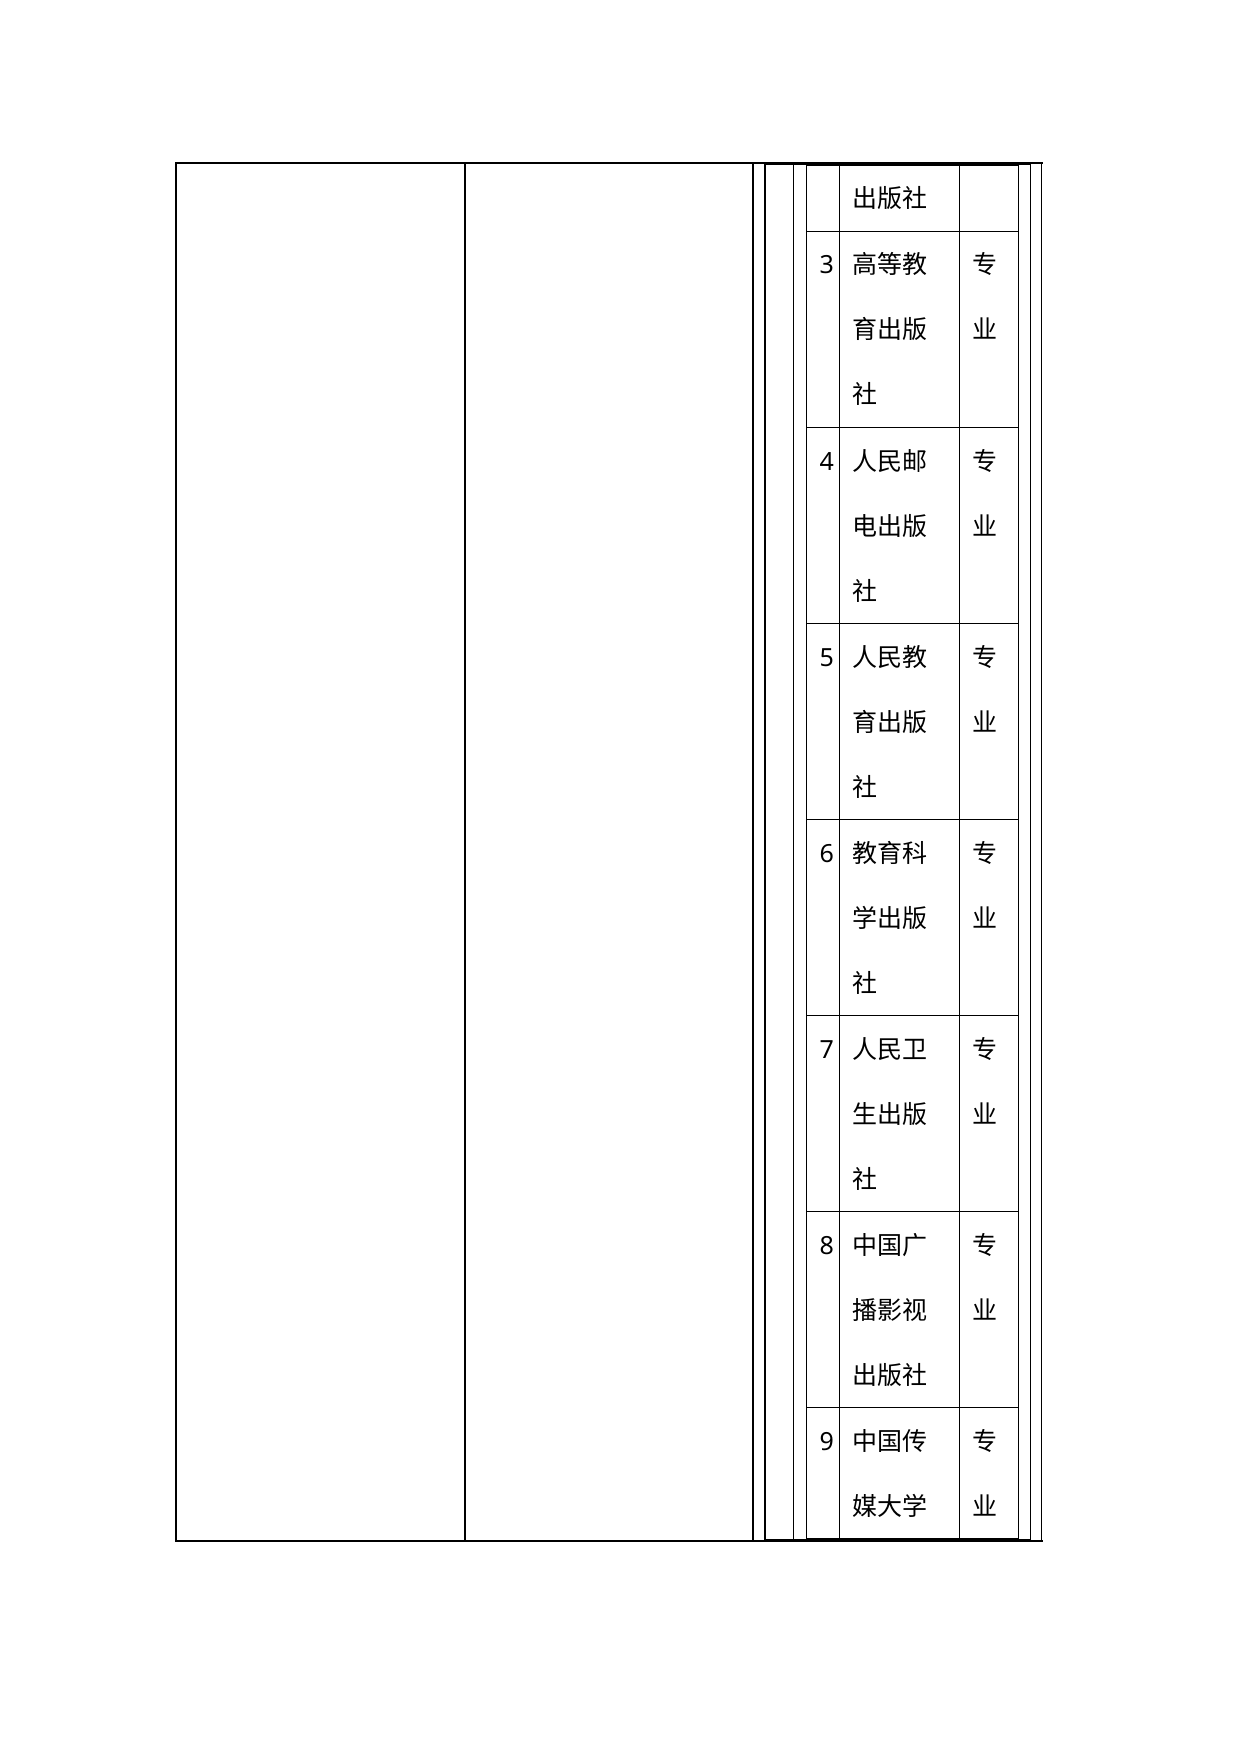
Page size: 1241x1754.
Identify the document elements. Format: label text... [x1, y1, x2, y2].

table_cell [1019, 165, 1030, 1539]
table_cell [754, 164, 764, 1540]
table_cell [840, 428, 959, 623]
table_cell [840, 232, 959, 427]
table_cell [807, 624, 839, 819]
table_cell 1 [466, 164, 752, 1540]
table_cell [807, 1408, 839, 1538]
table_cell [177, 164, 464, 1540]
table_cell [766, 165, 793, 1539]
table_cell [960, 820, 1018, 1015]
table_cell [960, 1016, 1018, 1211]
table_cell [960, 232, 1018, 427]
table_cell [840, 1016, 959, 1211]
table_cell [1031, 164, 1041, 1540]
table_cell [807, 428, 839, 623]
table_cell [840, 1408, 959, 1538]
table_cell [794, 165, 806, 1539]
table_cell [960, 166, 1018, 231]
table_cell [840, 166, 959, 231]
table_cell [807, 232, 839, 427]
table_cell [960, 624, 1018, 819]
table_cell [840, 624, 959, 819]
table_cell [807, 820, 839, 1015]
table_cell [960, 1212, 1018, 1407]
table_cell [840, 1212, 959, 1407]
table_cell [807, 1016, 839, 1211]
table_cell [960, 428, 1018, 623]
table_cell [807, 1212, 839, 1407]
table_cell [807, 166, 839, 231]
table_cell [840, 820, 959, 1015]
table_cell [960, 1408, 1018, 1538]
